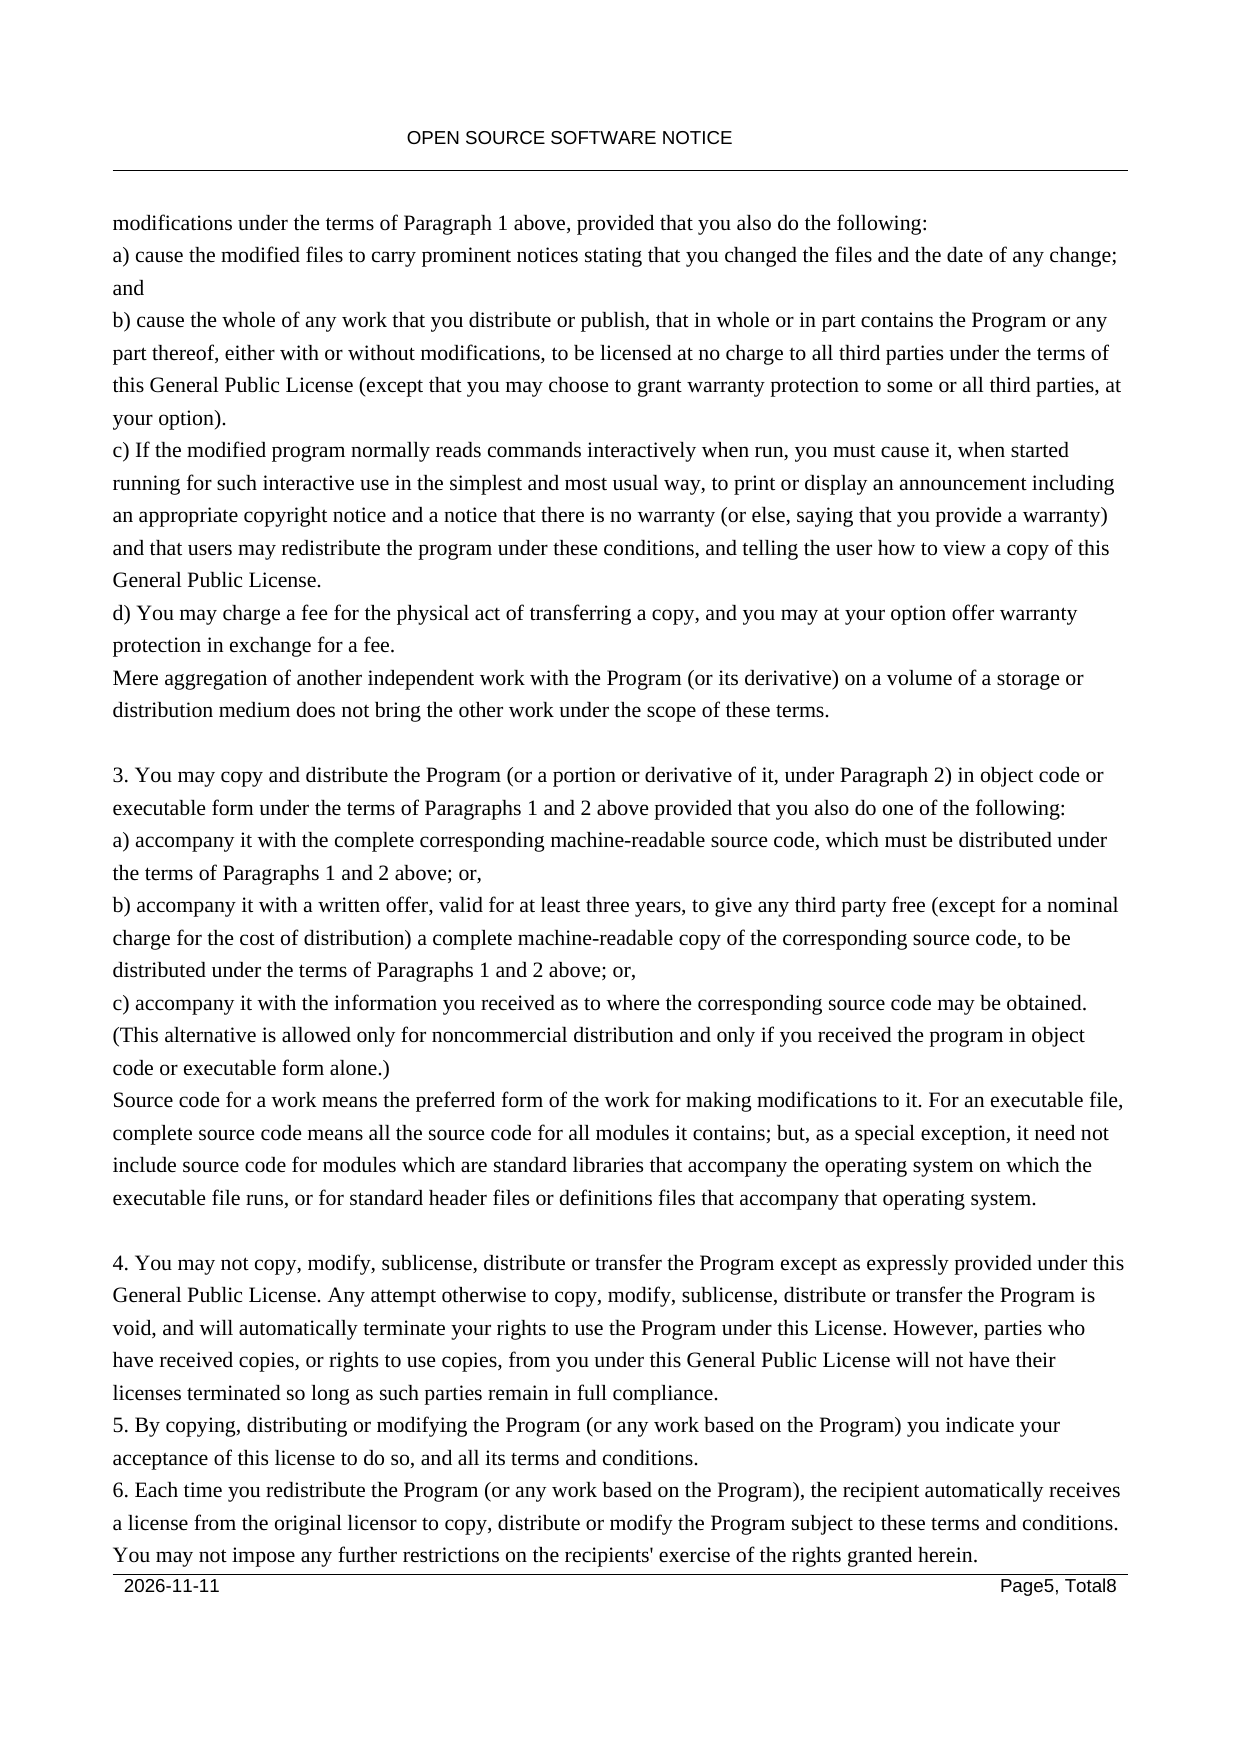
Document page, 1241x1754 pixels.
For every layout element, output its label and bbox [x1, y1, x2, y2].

text [112, 206, 1128, 1571]
